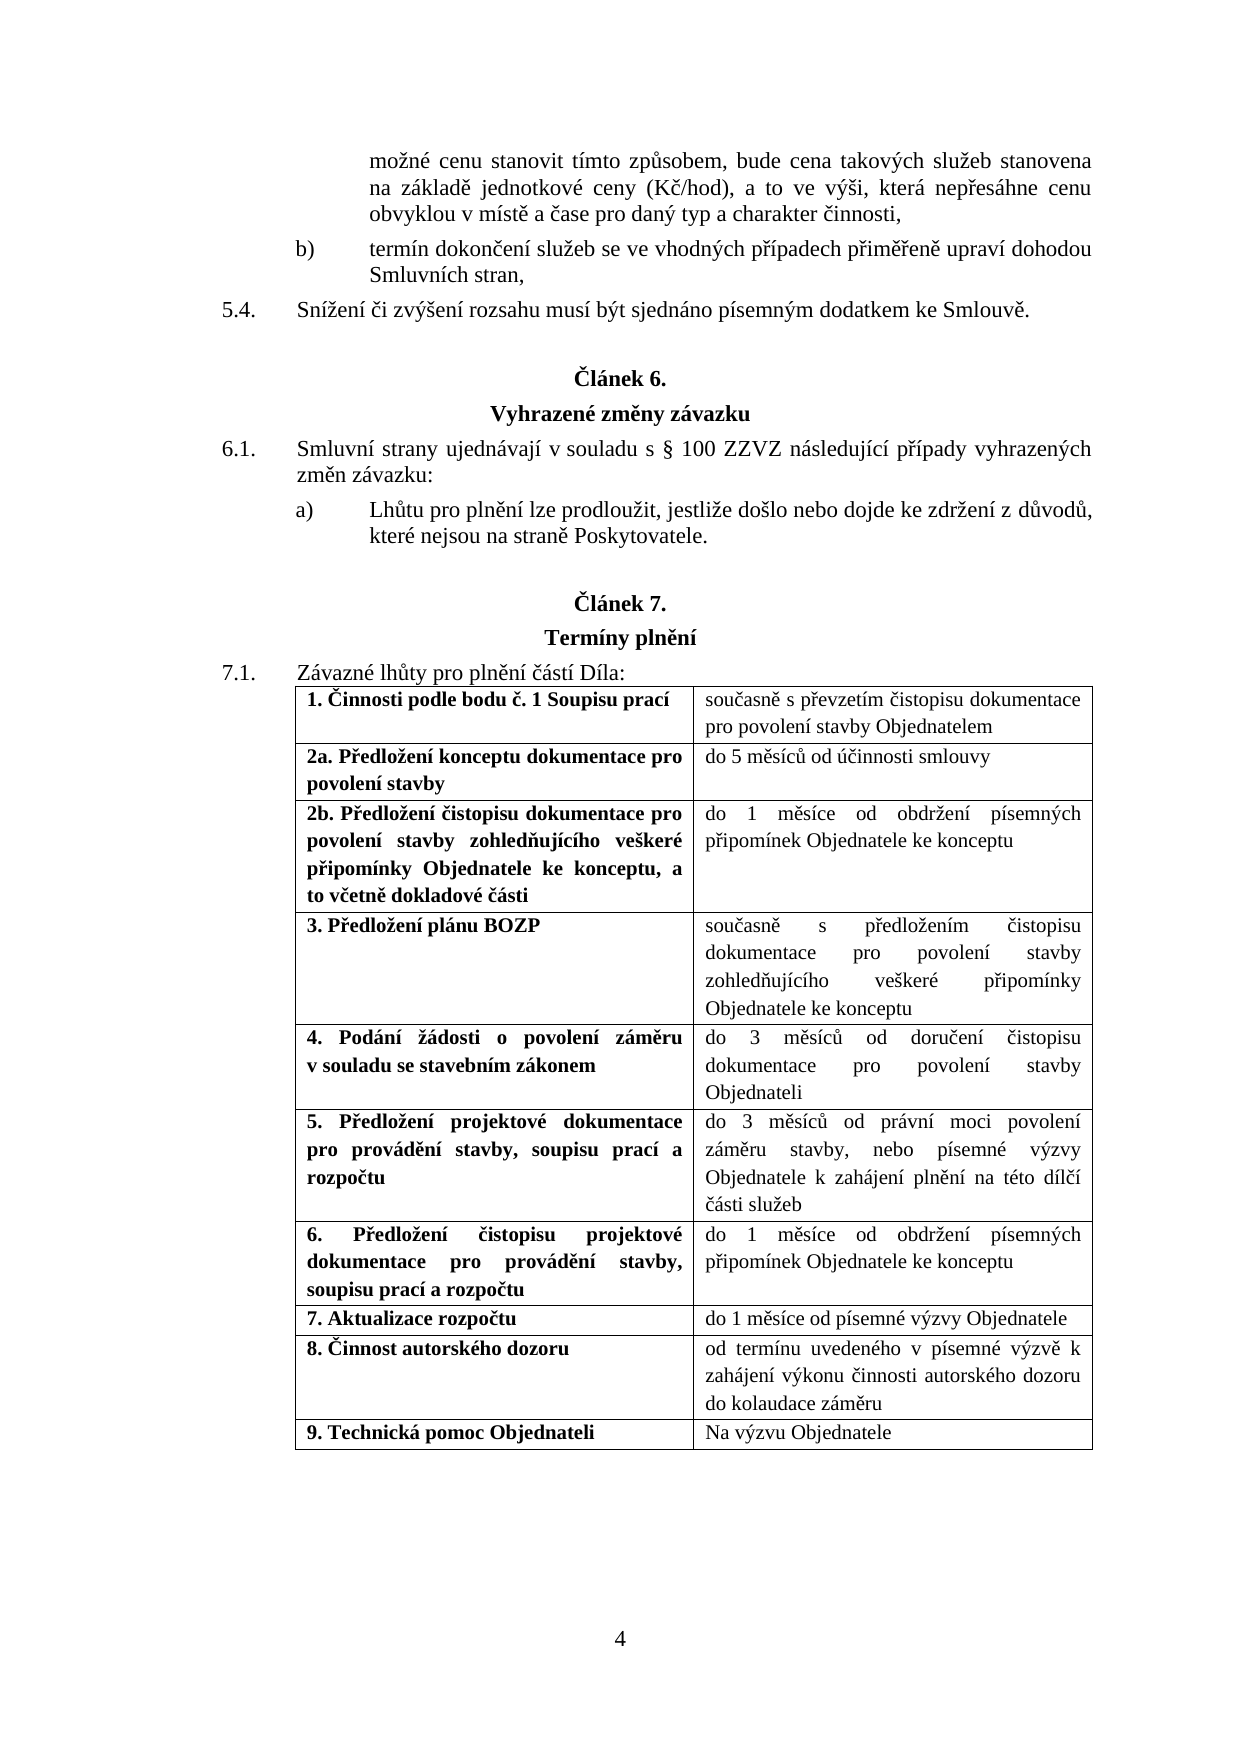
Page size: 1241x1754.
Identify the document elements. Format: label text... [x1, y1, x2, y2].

table_header současně s převzetím čistopisu dokumentace pro povolení stavby Objednatelem [694, 687, 1092, 742]
table_cell od termínu uvedeného v písemné výzvě k zahájení výkonu činnosti autorského dozoru do kolaudace záměru [694, 1336, 1092, 1419]
table_cell 2b. Předložení čistopisu dokumentace pro povolení stavby zohledňujícího veškeré připomínky Objednatele ke konceptu, a to včetně dokladové části [296, 801, 693, 912]
list Lhůtu pro plnění lze prodloužit, jestliže došlo nebo dojde ke zdržení z důvodů, které nejsou na straně Poskytovatele. [295, 496, 1093, 548]
table_cell do 3 měsíců od doručení čistopisu dokumentace pro povolení stavby Objednateli [694, 1025, 1092, 1108]
text Snížení či zvýšení rozsahu musí být sjednáno písemným dodatkem ke Smlouvě. [222, 296, 1093, 322]
list Závazné lhůty pro plnění částí Díla: [222, 659, 1093, 686]
list Smluvní strany ujednávají v souladu s § 100 ZZVZ následující případy vyhrazených změn závazku: [222, 435, 1093, 487]
table_cell do 1 měsíce od písemné výzvy Objednatele [694, 1306, 1092, 1334]
table_header 1. Činnosti podle bodu č. 1 Soupisu prací [296, 687, 693, 742]
table_cell do 5 měsíců od účinnosti smlouvy [694, 744, 1092, 799]
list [295, 148, 1093, 227]
list Vyhrazené změny závazku [148, 400, 1093, 426]
table_cell 8. Činnost autorského dozoru [296, 1336, 693, 1419]
list termín dokončení služeb se ve vhodných případech přiměřeně upraví dohodou Smluvních stran, [295, 235, 1093, 288]
table_cell současně s předložením čistopisu dokumentace pro povolení stavby zohledňujícího veškeré připomínky Objednatele ke konceptu [694, 913, 1092, 1024]
table_cell 9. Technická pomoc Objednateli [296, 1420, 693, 1448]
table_cell 2a. Předložení konceptu dokumentace pro povolení stavby [296, 744, 693, 799]
table_cell do 1 měsíce od obdržení písemných připomínek Objednatele ke konceptu [694, 1222, 1092, 1305]
table_cell 3. Předložení plánu BOZP [296, 913, 693, 1024]
table_cell Na výzvu Objednatele [694, 1420, 1092, 1448]
table_cell 6. Předložení čistopisu projektové dokumentace pro provádění stavby, soupisu prací a rozpočtu [296, 1222, 693, 1305]
table_cell do 3 měsíců od právní moci povolení záměru stavby, nebo písemné výzvy Objednatele k zahájení plnění na této dílčí části služeb [694, 1110, 1092, 1221]
text Termíny plnění [148, 624, 1093, 651]
table_cell 5. Předložení projektové dokumentace pro provádění stavby, soupisu prací a rozpočtu [296, 1110, 693, 1221]
table_cell do 1 měsíce od obdržení písemných připomínek Objednatele ke konceptu [694, 801, 1092, 912]
table_cell 7. Aktualizace rozpočtu [296, 1306, 693, 1334]
table_cell 4. Podání žádosti o povolení záměru v souladu se stavebním zákonem [296, 1025, 693, 1108]
